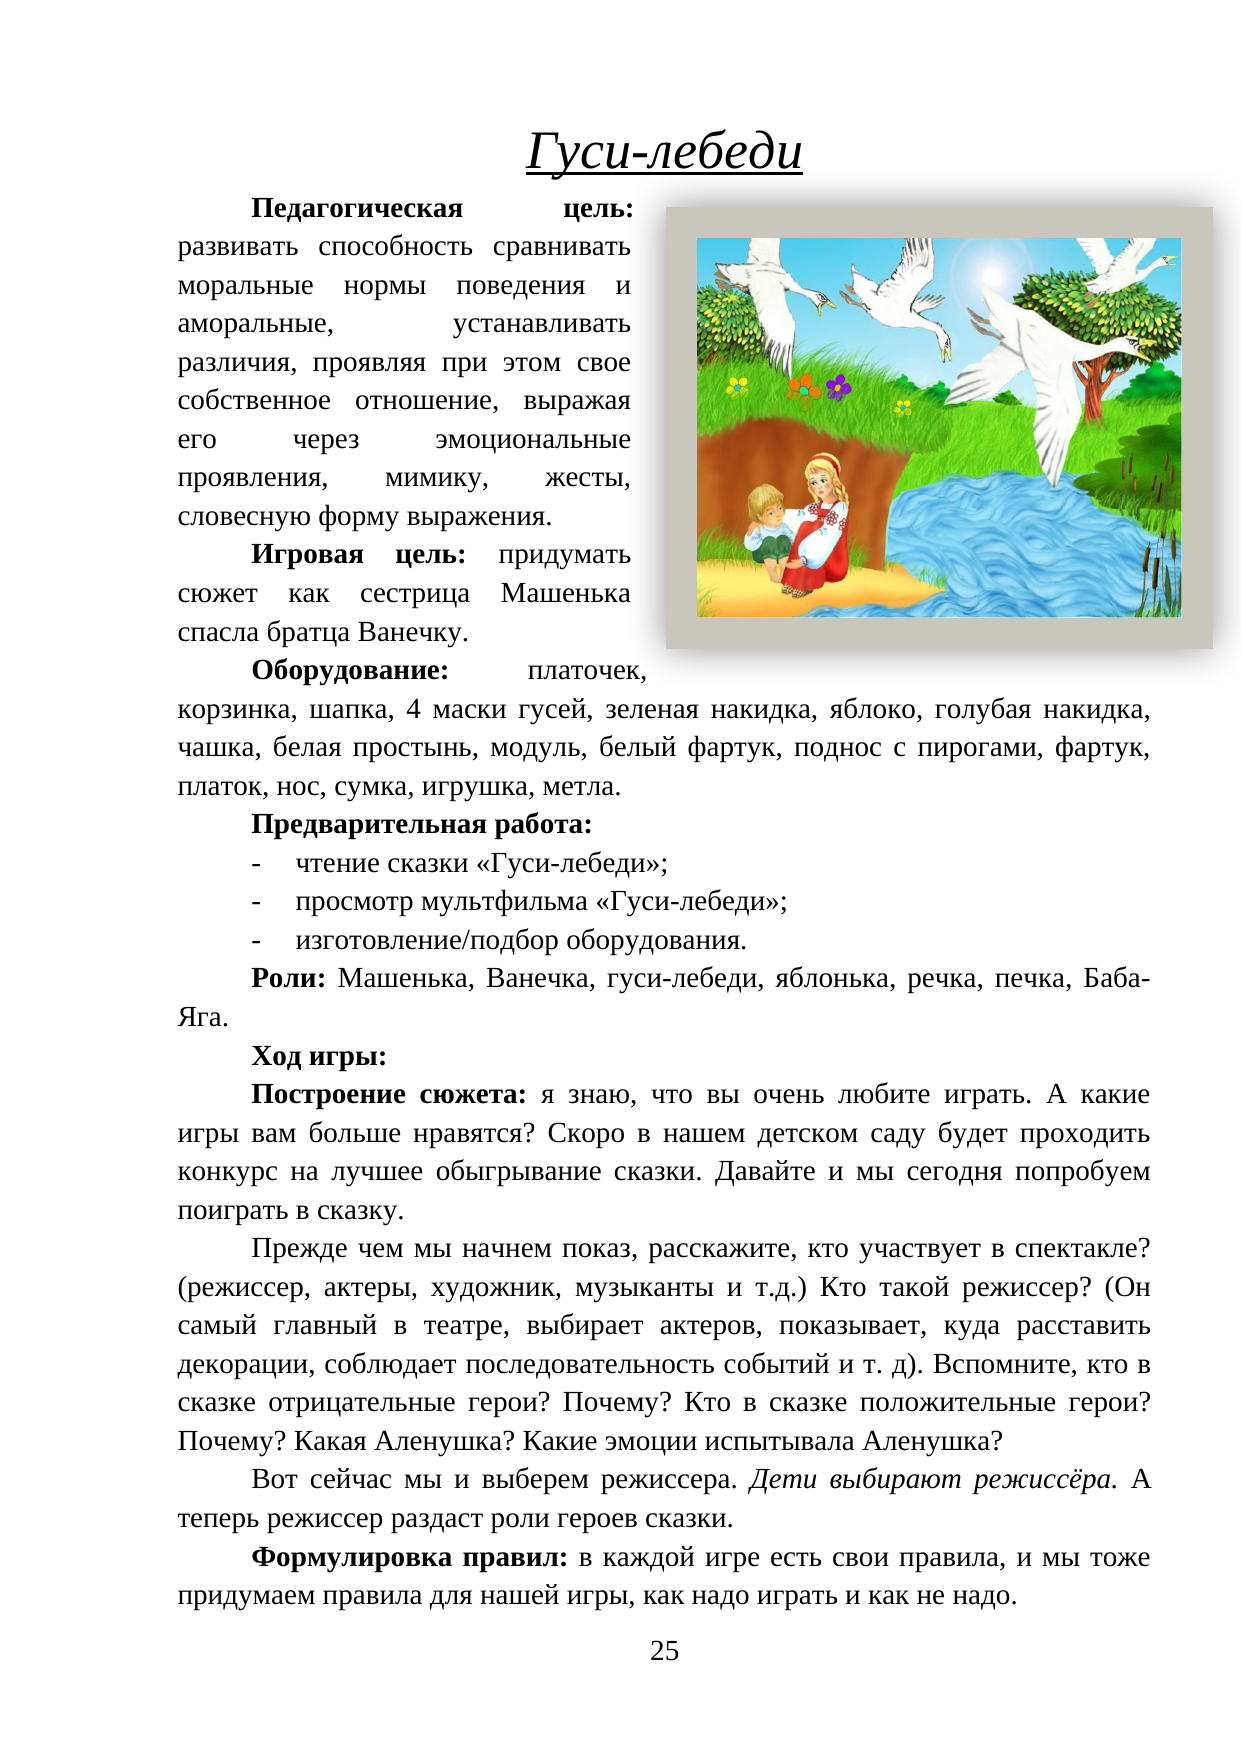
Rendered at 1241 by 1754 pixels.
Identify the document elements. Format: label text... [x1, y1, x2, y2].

text Оборудование: платочек, корзинка, шапка, 4 маски гусей, зеленая накидка, яблоко, голубая накидка, чашка, белая простынь, модуль, белый фартук, поднос с пирогами, фартук, платок, нос, сумка, игрушка, метла. [177, 652, 1152, 801]
text Вот сейчас мы и выберем режиссера. Дети выбирают режиссёра. А теперь режиссер раздаст роли героев сказки. [177, 1462, 1152, 1534]
list изготовление/подбор оборудования. [177, 922, 1152, 956]
text Педагогическая цель: развивать способность сравнивать моральные нормы поведения и аморальные, устанавливать различия, проявляя при этом свое собственное отношение, выражая его через эмоциональные проявления, мимику, жесты, словесную форму выражения. [177, 190, 1152, 532]
text Роли: Машенька, Ванечка, гуси-лебеди, яблонька, речка, печка, Баба-Яга. [177, 961, 1152, 1033]
text Игровая цель: придумать сюжет как сестрица Машенька спасла братца Ванечку. [177, 537, 1152, 647]
text Построение сюжета: я знаю, что вы очень любите играть. А какие игры вам больше нравятся? Скоро в нашем детском саду будет проходить конкурс на лучшее обыгрывание сказки. Давайте и мы сегодня попробуем поиграть в сказку. [177, 1076, 1152, 1225]
text Ход игры: [177, 1038, 1152, 1071]
text Гуси-лебеди [177, 118, 1152, 180]
list просмотр мультфильма «Гуси-лебеди»; [177, 883, 1152, 917]
list чтение сказки «Гуси-лебеди»; [177, 845, 1152, 878]
text Предварительная работа: [177, 806, 1152, 840]
text Формулировка правил: в каждой игре есть свои правила, и мы тоже придумаем правила для нашей игры, как надо играть и как не надо. [177, 1539, 1152, 1611]
text Прежде чем мы начнем показ, расскажите, кто участвует в спектакле? (режиссер, актеры, художник, музыканты и т.д.) Кто такой режиссер? (Он самый главный в театре, выбирает актеров, показывает, куда расставить декорации, соблюдает последовательность событий и т. д). Вспомните, кто в сказке отрицательные герои? Почему? Кто в сказке положительные герои? Почему? Какая Аленушка? Какие эмоции испытывала Аленушка? [177, 1230, 1152, 1457]
picture [697, 238, 1182, 618]
